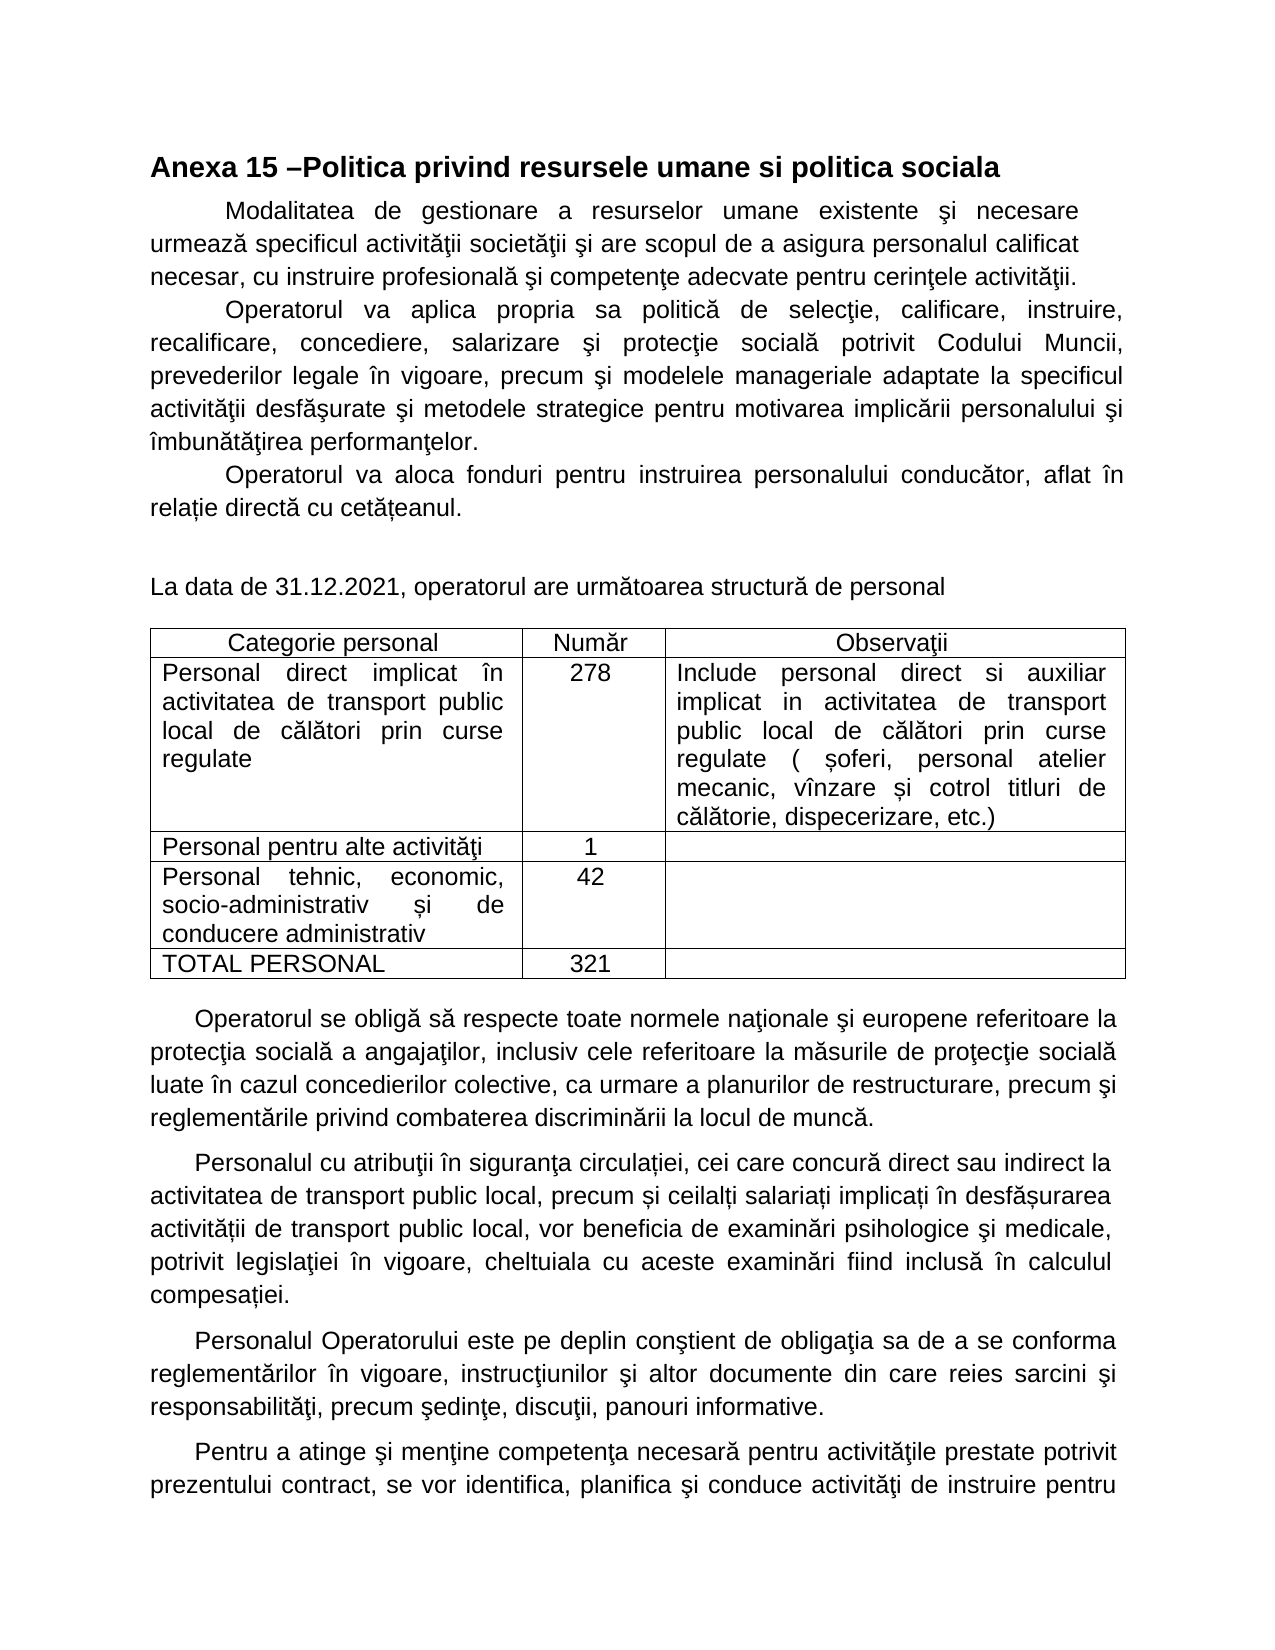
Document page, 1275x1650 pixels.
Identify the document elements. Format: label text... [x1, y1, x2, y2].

text Personalul Operatorului este pe deplin conştient de obligaţia sa de a se conforma reglementărilor în vigoare, instrucţiunilor şi altor documente din care reies sarcini şi responsabilităţi, precum şedinţe, discuţii, panouri informative. [150, 1326, 1118, 1421]
table_cell TOTAL PERSONAL [151, 949, 522, 978]
table_cell 278 [523, 658, 665, 831]
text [150, 1437, 1118, 1499]
table_header Categorie personal [151, 629, 522, 657]
table_cell 42 [523, 862, 665, 948]
text Personalul cu atribuţii în siguranţa circulației, cei care concură direct sau indirect la activitatea de transport public local, precum și ceilalți salariați implicați în desfășurarea activității de transport public local, vor beneficia de examinări psihologice şi medicale, potrivit legislaţiei în vigoare, cheltuiala cu aceste examinări fiind inclusă în calculul compesației. [150, 1148, 1113, 1309]
table_cell 321 [523, 949, 665, 978]
table_cell [666, 862, 1125, 948]
text Anexa 15 –Politica privind resursele umane si politica sociala [150, 150, 1125, 183]
text Operatorul va aloca fonduri pentru instruirea personalului conducător, aflat în relație directă cu cetățeanul. [150, 460, 1125, 522]
text Modalitatea de gestionare a resurselor umane existente şi necesare urmează specificul activităţii societăţii şi are scopul de a asigura personalul calificat necesar, cu instruire profesională şi competenţe adecvate pentru cerinţele activităţii. [150, 196, 1081, 291]
text Operatorul va aplica propria sa politică de selecţie, calificare, instruire, recalificare, concediere, salarizare şi protecţie socială potrivit Codului Muncii, prevederilor legale în vigoare, precum şi modelele manageriale adaptate la specificul activităţii desfăşurate şi metodele strategice pentru motivarea implicării personalului şi îmbunătăţirea performanţelor. [150, 295, 1125, 456]
table_cell Personal pentru alte activităţi [151, 832, 522, 861]
table_cell Include personal direct si auxiliar implicat in activitatea de transport public local de călători prin curse regulate ( șoferi, personal atelier mecanic, vînzare și cotrol titluri de călătorie, dispecerizare, etc.) [666, 658, 1125, 831]
text Operatorul se obligă să respecte toate normele naţionale şi europene referitoare la protecţia socială a angajaţilor, inclusiv cele referitoare la măsurile de proţecţie socială luate în cazul concedierilor colective, ca urmare a planurilor de restructurare, precum şi reglementările privind combaterea discriminării la locul de muncă. [150, 1004, 1118, 1131]
table_cell 1 [523, 832, 665, 861]
text La data de 31.12.2021, operatorul are următoarea structură de personal [150, 572, 1118, 601]
table_header Număr [523, 629, 665, 657]
table_cell [666, 949, 1125, 978]
table_cell Personal tehnic, economic, socio-administrativ și de conducere administrativ [151, 862, 522, 948]
table_cell [666, 832, 1125, 861]
table_cell Personal direct implicat în activitatea de transport public local de călători prin curse regulate [151, 658, 522, 831]
table_header Observaţii [666, 629, 1125, 657]
